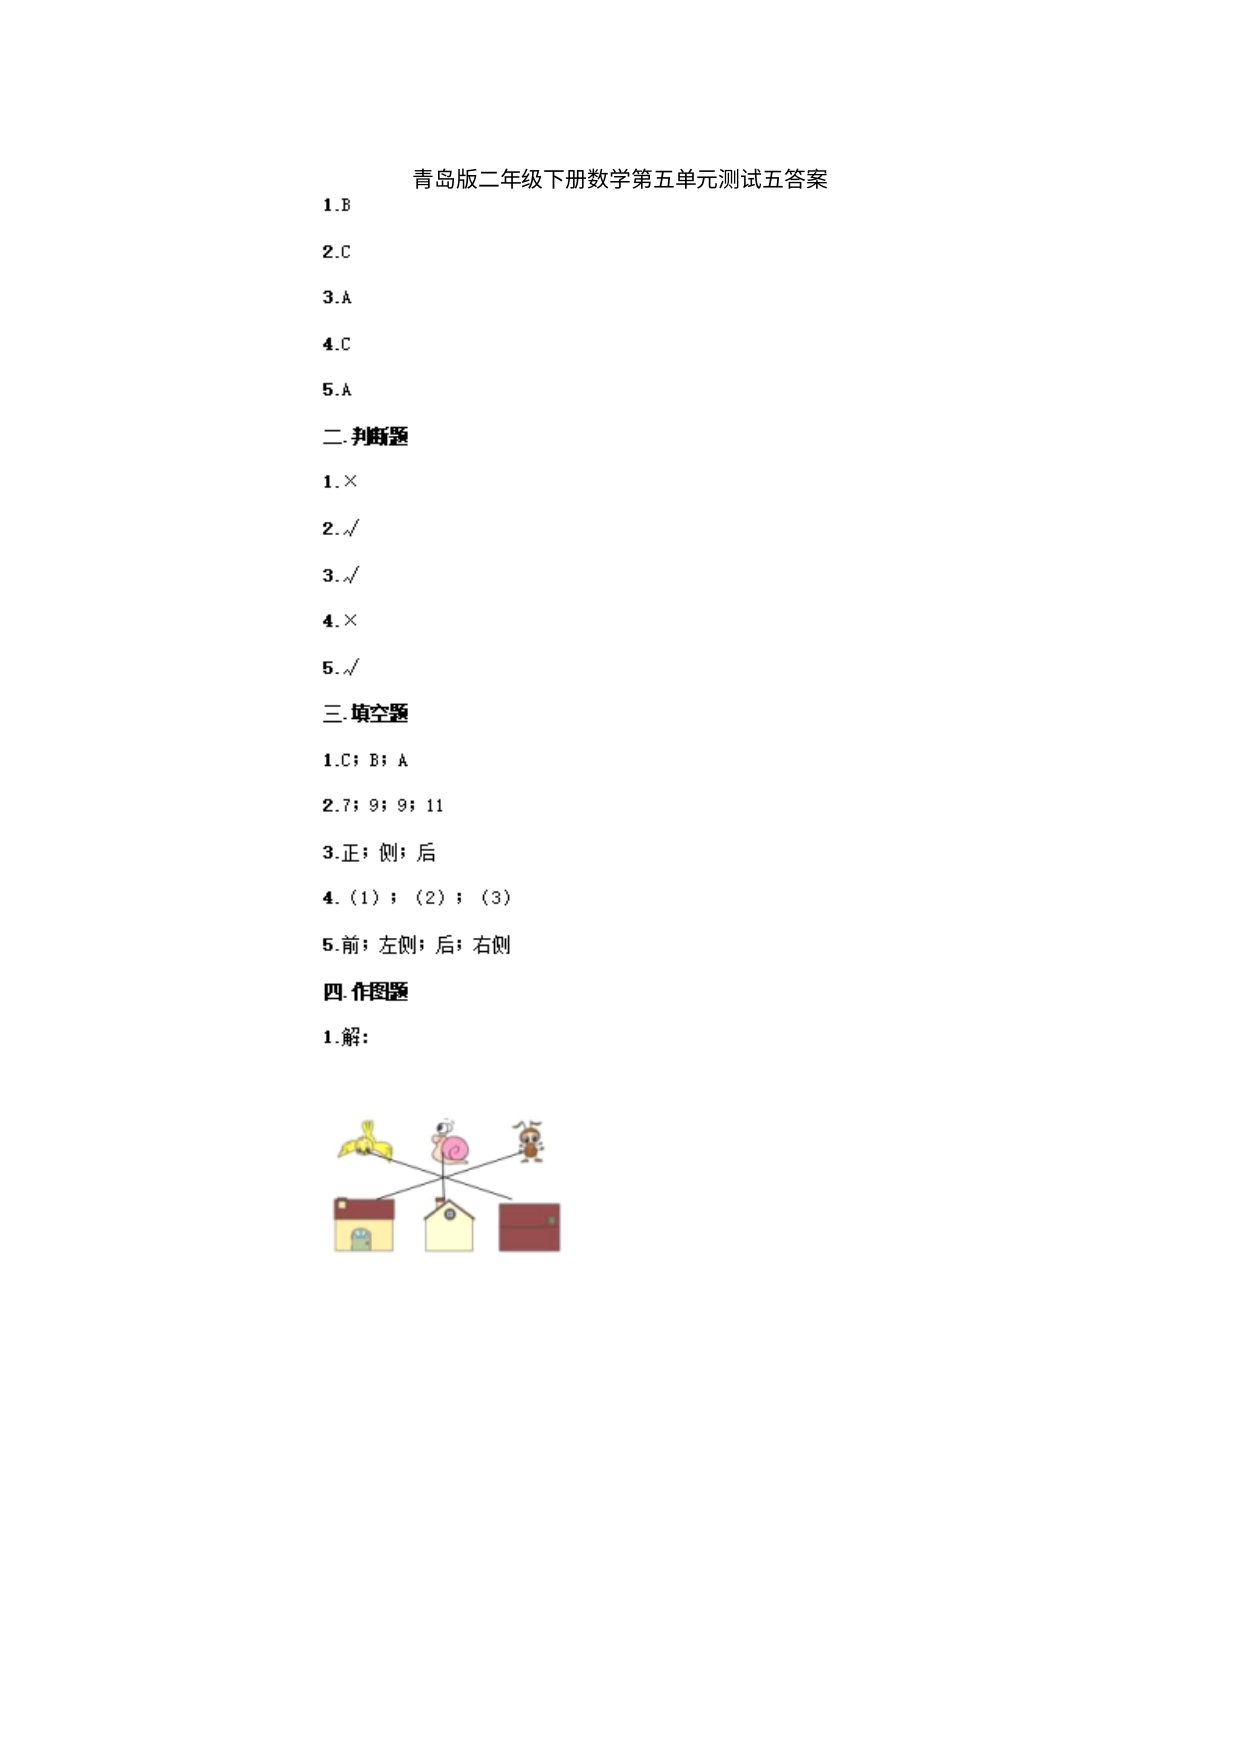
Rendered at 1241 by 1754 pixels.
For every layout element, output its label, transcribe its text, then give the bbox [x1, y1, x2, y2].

picture [289, 194, 951, 1267]
text 青岛版二年级下册数学第五单元测试五答案 [187, 162, 1053, 194]
